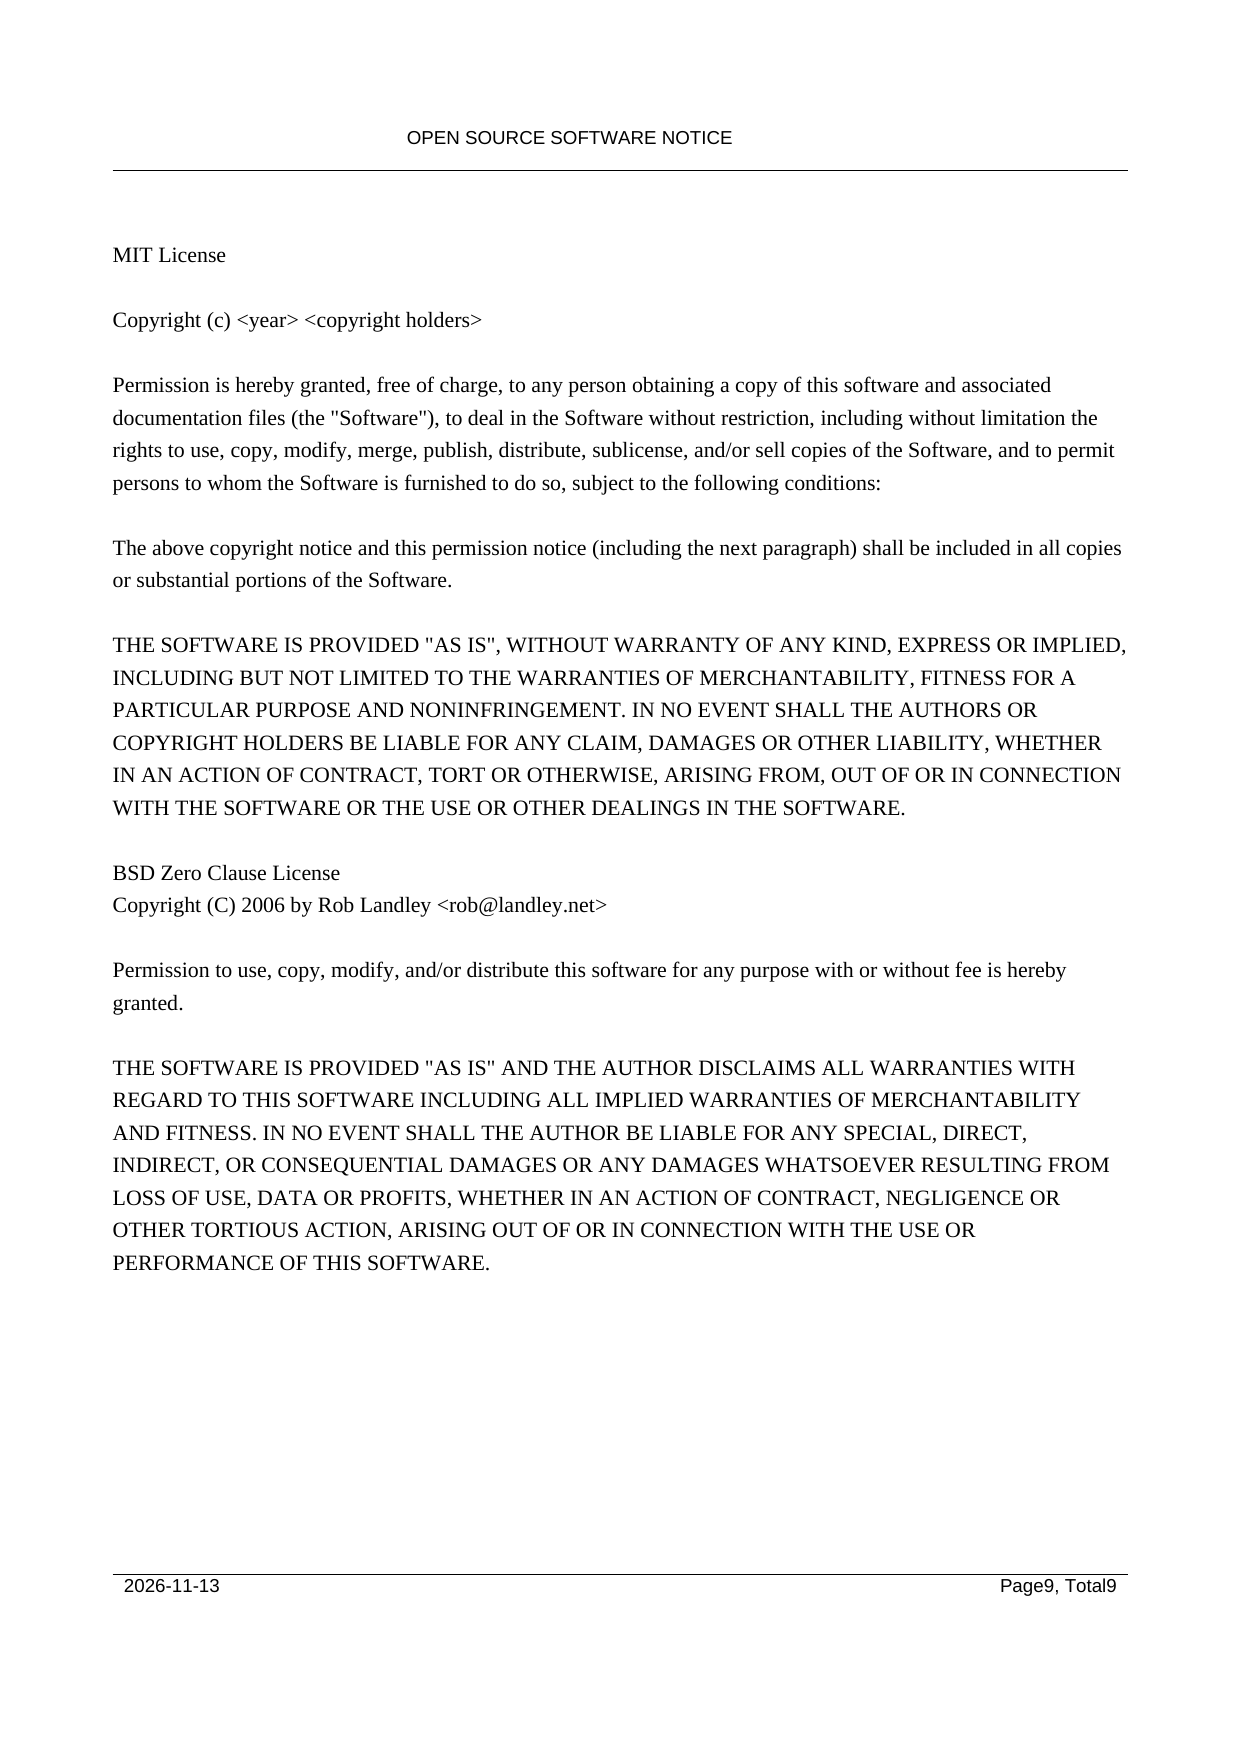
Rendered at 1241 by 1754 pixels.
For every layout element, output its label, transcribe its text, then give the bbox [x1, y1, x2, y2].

text MIT License [112, 239, 1128, 271]
text Permission is hereby granted, free of charge, to any person obtaining a copy of this software and associated documentation files (the "Software"), to deal in the Software without restriction, including without limitation the rights to use, copy, modify, merge, publish, distribute, sublicense, and/or sell copies of the Software, and to permit persons to whom the Software is furnished to do so, subject to the following conditions: [112, 369, 1128, 499]
text Copyright (C) 2006 by Rob Landley <rob@landley.net> [112, 889, 1128, 921]
text Permission to use, copy, modify, and/or distribute this software for any purpose with or without fee is hereby granted. [112, 954, 1128, 1019]
text THE SOFTWARE IS PROVIDED "AS IS", WITHOUT WARRANTY OF ANY KIND, EXPRESS OR IMPLIED, INCLUDING BUT NOT LIMITED TO THE WARRANTIES OF MERCHANTABILITY, FITNESS FOR A PARTICULAR PURPOSE AND NONINFRINGEMENT. IN NO EVENT SHALL THE AUTHORS OR COPYRIGHT HOLDERS BE LIABLE FOR ANY CLAIM, DAMAGES OR OTHER LIABILITY, WHETHER IN AN ACTION OF CONTRACT, TORT OR OTHERWISE, ARISING FROM, OUT OF OR IN CONNECTION WITH THE SOFTWARE OR THE USE OR OTHER DEALINGS IN THE SOFTWARE. [112, 629, 1128, 824]
text BSD Zero Clause License [112, 856, 1128, 889]
text Copyright (c) <year> <copyright holders> [112, 304, 1128, 336]
text THE SOFTWARE IS PROVIDED "AS IS" AND THE AUTHOR DISCLAIMS ALL WARRANTIES WITH REGARD TO THIS SOFTWARE INCLUDING ALL IMPLIED WARRANTIES OF MERCHANTABILITY AND FITNESS. IN NO EVENT SHALL THE AUTHOR BE LIABLE FOR ANY SPECIAL, DIRECT, INDIRECT, OR CONSEQUENTIAL DAMAGES OR ANY DAMAGES WHATSOEVER RESULTING FROM LOSS OF USE, DATA OR PROFITS, WHETHER IN AN ACTION OF CONTRACT, NEGLIGENCE OR OTHER TORTIOUS ACTION, ARISING OUT OF OR IN CONNECTION WITH THE USE OR PERFORMANCE OF THIS SOFTWARE. [112, 1051, 1128, 1279]
text The above copyright notice and this permission notice (including the next paragraph) shall be included in all copies or substantial portions of the Software. [112, 531, 1128, 596]
